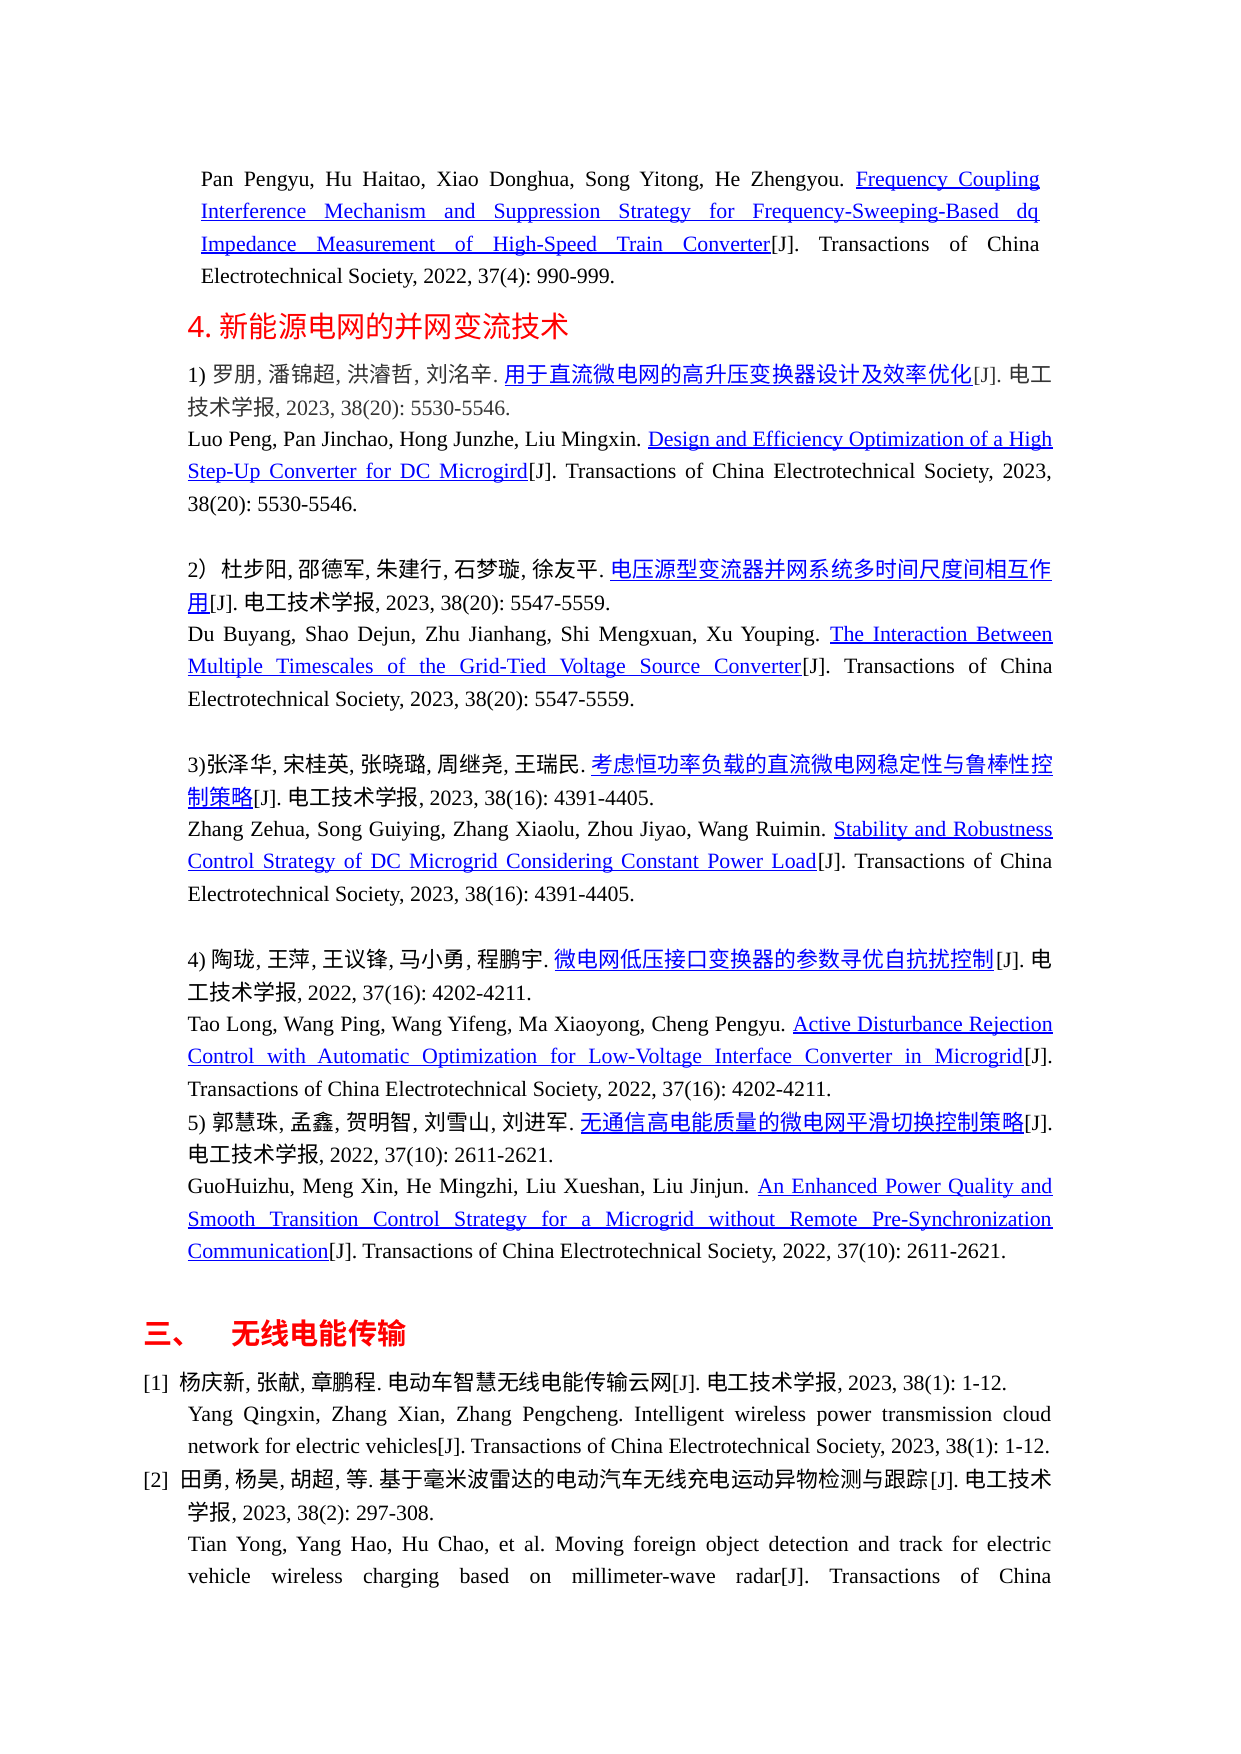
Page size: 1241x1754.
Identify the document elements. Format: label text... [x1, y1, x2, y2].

table_header Pan Pengyu, Hu Haitao, Xiao Donghua, Song Yitong, He Zhengyou. Frequency Coupling Interference Mechanism and Suppression Strategy for Frequency-Sweeping-Based dq Impedance Measurement of High-Speed Train Converter[J]. Transactions of China Electrotechnical Society, 2022, 37(4): 990-999. [201, 162, 1040, 220]
text Du Buyang, Shao Dejun, Zhu Jianhang, Shi Mengxuan, Xu Youping. The Interaction Between Multiple Timescales of the Grid-Tied Voltage Source Converter[J]. Transactions of China Electrotechnical Society, 2023, 38(20): 5547-5559. [187, 617, 1053, 714]
text 1) 罗朋, 潘锦超, 洪濬哲, 刘洺辛. 用于直流微电网的高升压变换器设计及效率优化[J]. 电工技术学报, 2023, 38(20): 5530-5546. [187, 357, 1053, 422]
text GuoHuizhu, Meng Xin, He Mingzhi, Liu Xueshan, Liu Jinjun. An Enhanced Power Quality and Smooth Transition Control Strategy for a Microgrid without Remote Pre-Synchronization Communication[J]. Transactions of China Electrotechnical Society, 2022, 37(10): 2611-2621. [187, 1169, 1053, 1227]
table_header Pan Pengyu, Hu Haitao, Xiao Donghua, Song Yitong, He Zhengyou. Frequency Coupling Interference Mechanism and Suppression Strategy for Frequency-Sweeping-Based dq Impedance Measurement of High-Speed Train Converter[J]. Transactions of China Electrotechnical Society, 2022, 37(4): 990-999. [201, 221, 1040, 292]
text 4. 新能源电网的并网变流技术 [187, 292, 1053, 357]
text [1] 杨庆新, 张献, 章鹏程. 电动车智慧无线电能传输云网[J]. 电工技术学报, 2023, 38(1): 1-12. Yang Qingxin, Zhang Xian, Zhang Pengcheng. Intelligent wireless power transmission cloud network for electric vehicles[J]. Transactions of China Electrotechnical Society, 2023, 38(1): 1-12. [143, 1364, 1053, 1462]
text 5) 郭慧珠, 孟鑫, 贺明智, 刘雪山, 刘进军. 无通信高电能质量的微电网平滑切换控制策略[J]. 电工技术学报, 2022, 37(10): 2611-2621. [187, 1104, 1053, 1169]
text 2）杜步阳, 邵德军, 朱建行, 石梦璇, 徐友平. 电压源型变流器并网系统多时间尺度间相互作用[J]. 电工技术学报, 2023, 38(20): 5547-5559. [187, 552, 1053, 617]
text 三、 无线电能传输 [143, 1299, 1053, 1364]
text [143, 1462, 1053, 1592]
text 4) 陶珑, 王萍, 王议锋, 马小勇, 程鹏宇. 微电网低压接口变换器的参数寻优自抗扰控制[J]. 电工技术学报, 2022, 37(16): 4202-4211. [187, 942, 1053, 1007]
text Luo Peng, Pan Jinchao, Hong Junzhe, Liu Mingxin. Design and Efficiency Optimization of a High Step-Up Converter for DC Microgird[J]. Transactions of China Electrotechnical Society, 2023, 38(20): 5530-5546. [187, 422, 1053, 519]
text Zhang Zehua, Song Guiying, Zhang Xiaolu, Zhou Jiyao, Wang Ruimin. Stability and Robustness Control Strategy of DC Microgrid Considering Constant Power Load[J]. Transactions of China Electrotechnical Society, 2023, 38(16): 4391-4405. [187, 812, 1053, 909]
text Tao Long, Wang Ping, Wang Yifeng, Ma Xiaoyong, Cheng Pengyu. Active Disturbance Rejection Control with Automatic Optimization for Low-Voltage Interface Converter in Microgrid[J]. Transactions of China Electrotechnical Society, 2022, 37(16): 4202-4211. [187, 1007, 1053, 1104]
text 3)张泽华, 宋桂英, 张晓璐, 周继尧, 王瑞民. 考虑恒功率负载的直流微电网稳定性与鲁棒性控制策略[J]. 电工技术学报, 2023, 38(16): 4391-4405. [187, 747, 1053, 812]
text GuoHuizhu, Meng Xin, He Mingzhi, Liu Xueshan, Liu Jinjun. An Enhanced Power Quality and Smooth Transition Control Strategy for a Microgrid without Remote Pre-Synchronization Communication[J]. Transactions of China Electrotechnical Society, 2022, 37(10): 2611-2621. [187, 1228, 1053, 1267]
